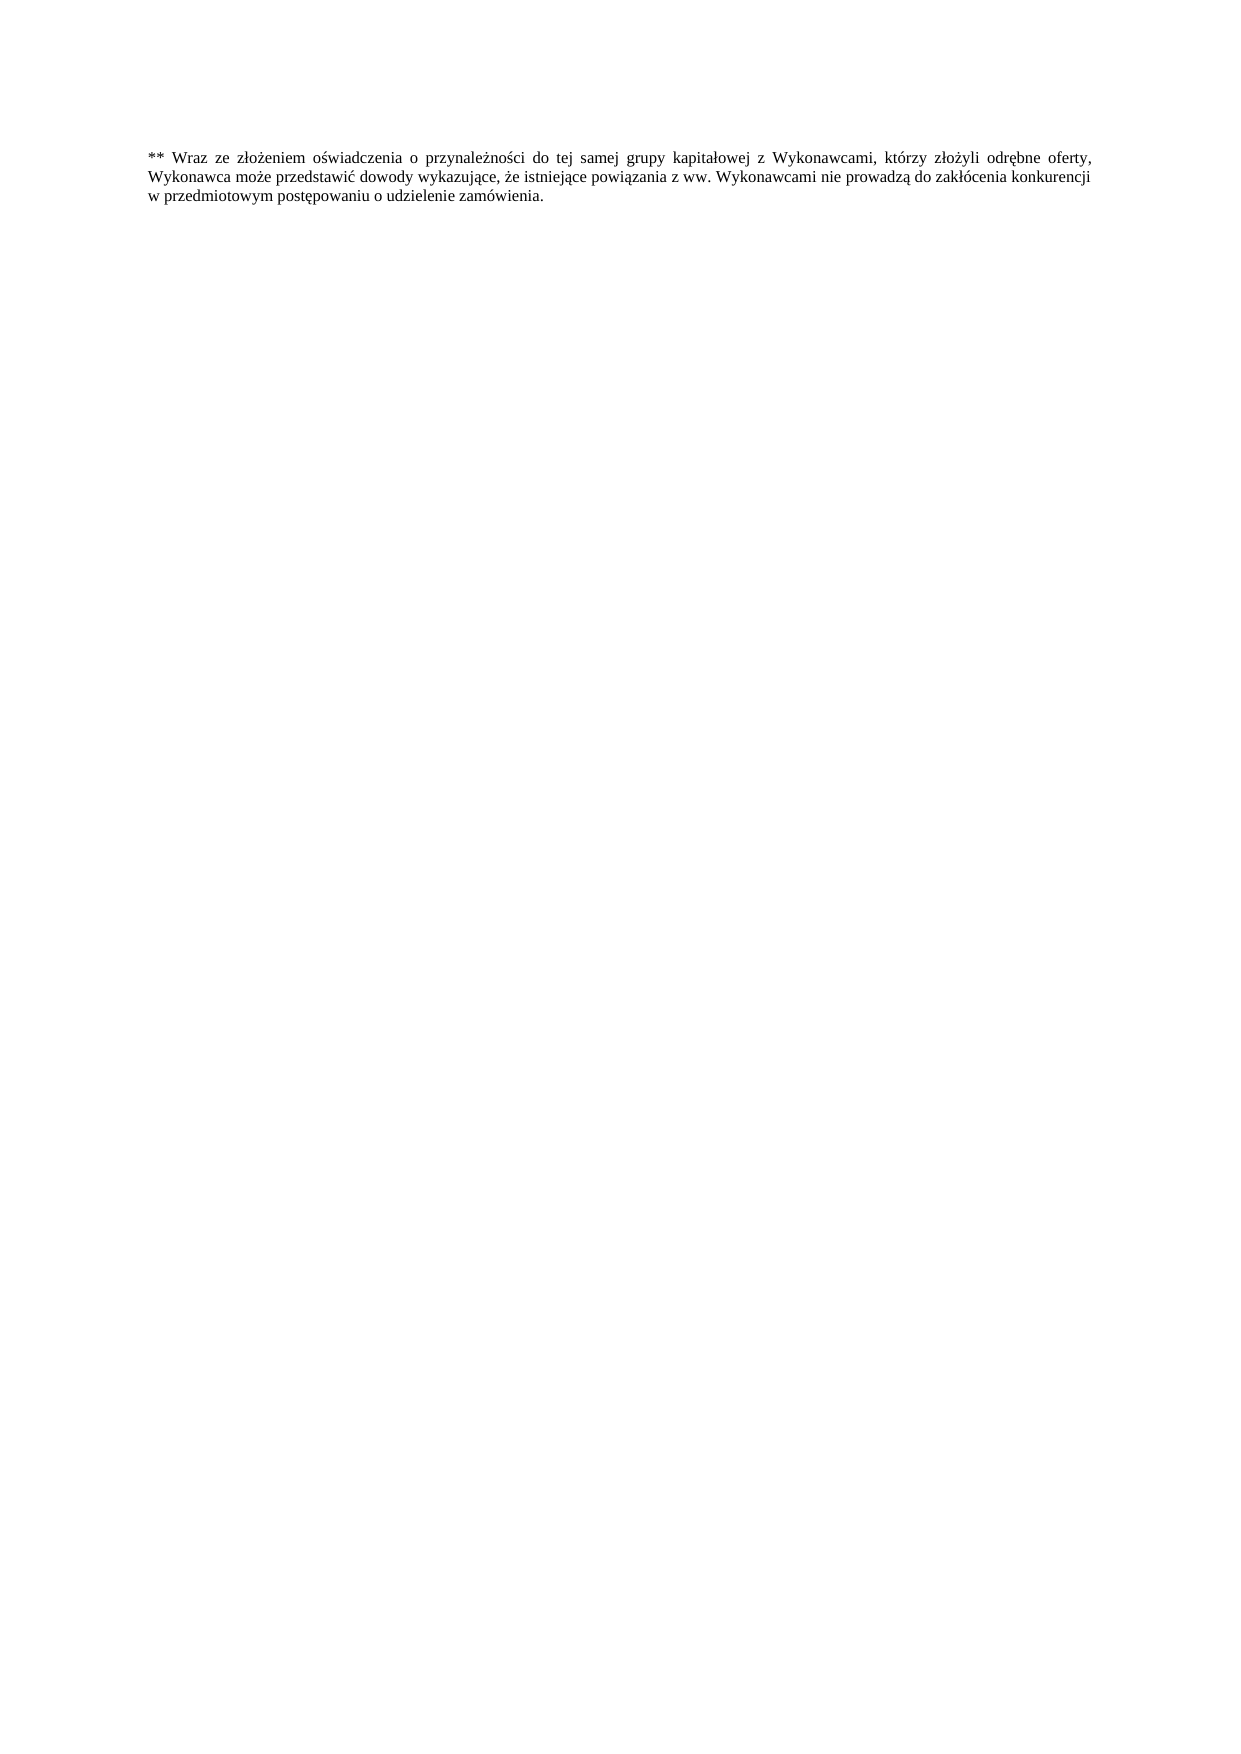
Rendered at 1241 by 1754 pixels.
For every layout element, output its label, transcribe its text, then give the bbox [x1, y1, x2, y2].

text ** Wraz ze złożeniem oświadczenia o przynależności do tej samej grupy kapitałowej z Wykonawcami, którzy złożyli odrębne oferty, Wykonawca może przedstawić dowody wykazujące, że istniejące powiązania z ww. Wykonawcami nie prowadzą do zakłócenia konkurencji w przedmiotowym postępowaniu o udzielenie zamówienia. [148, 148, 1093, 205]
